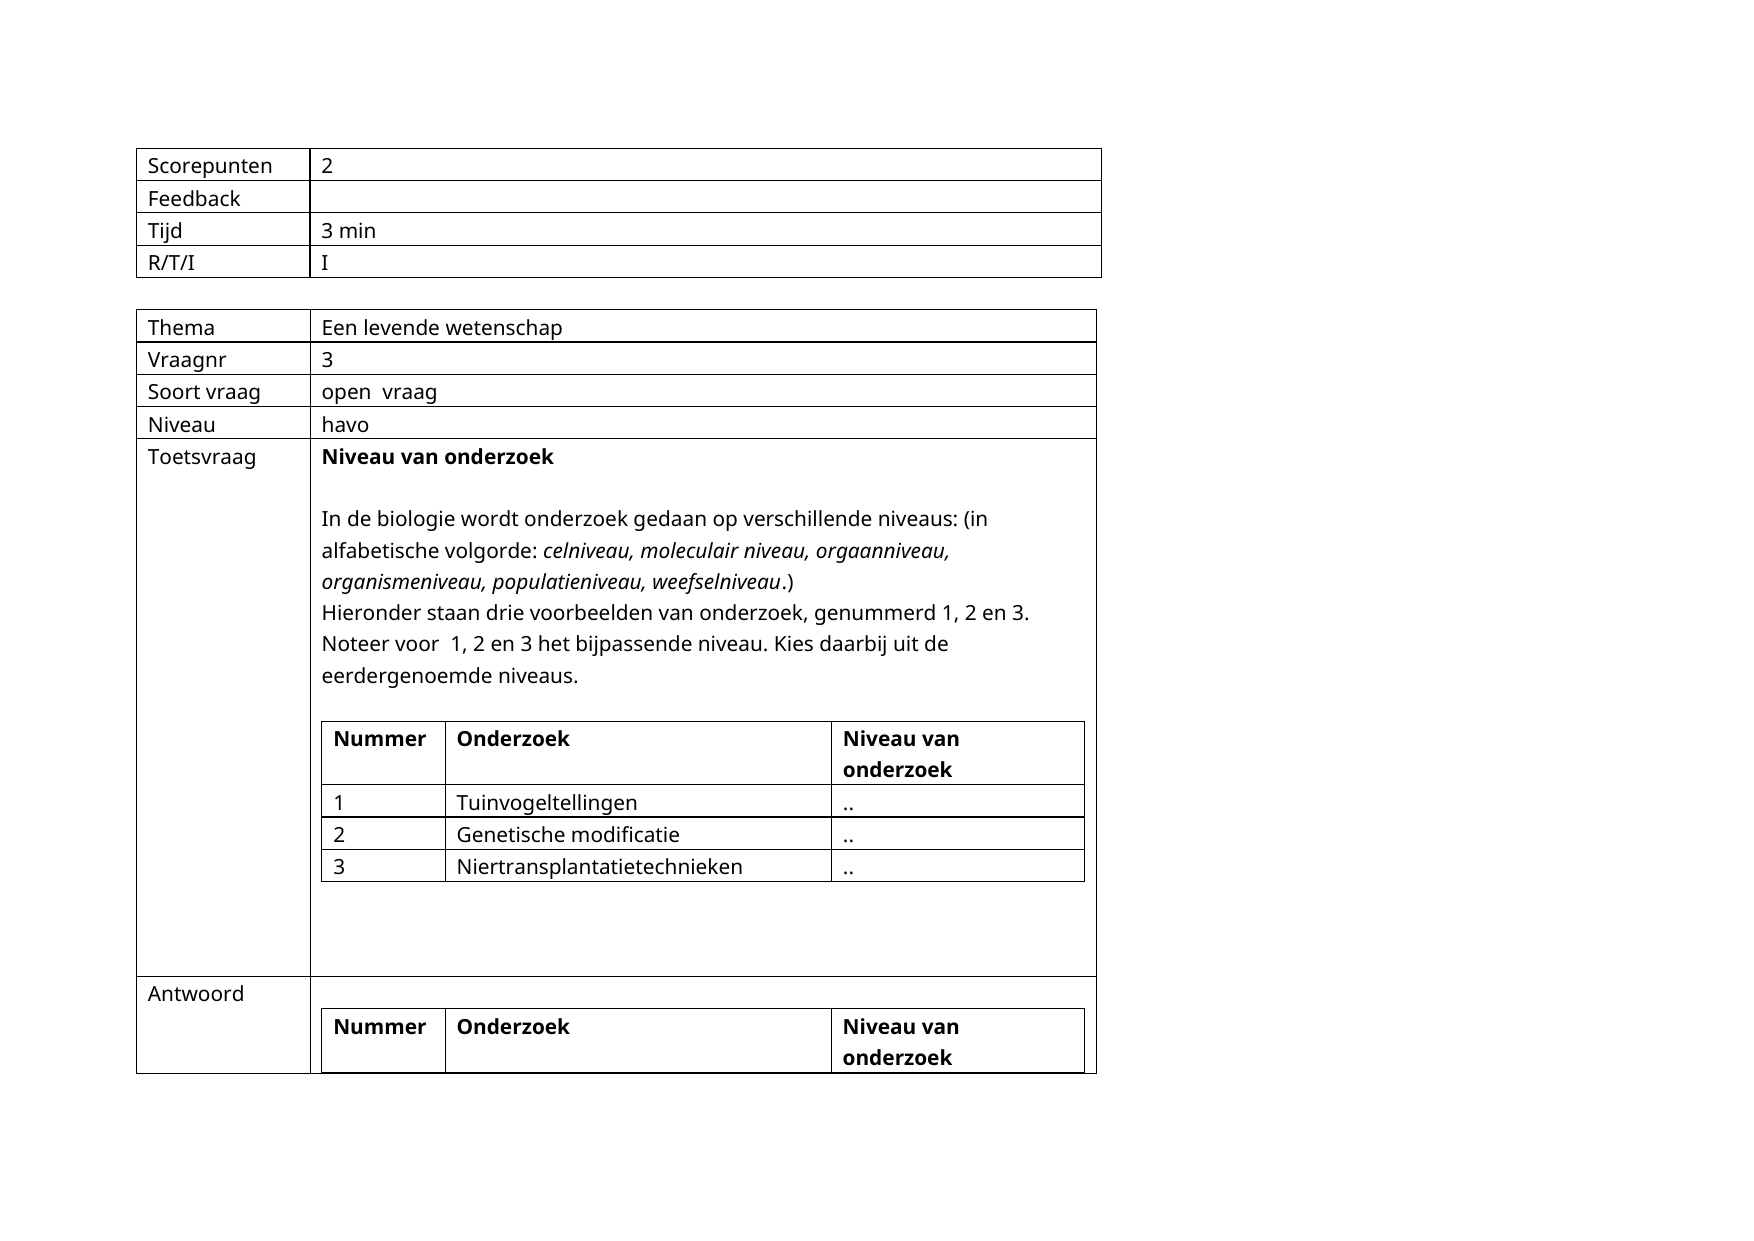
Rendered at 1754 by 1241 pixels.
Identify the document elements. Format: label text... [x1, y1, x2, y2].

table_cell R/T/I [137, 246, 309, 277]
table_cell 3 [311, 343, 1096, 374]
table_cell I [311, 246, 1101, 277]
table_cell Soort vraag [137, 375, 310, 406]
table_cell Niveau van onderzoek In de biologie wordt onderzoek gedaan op verschillende niveaus: (in alfabetische volgorde: celniveau, moleculair niveau, orgaanniveau, organismeniveau, populatieniveau, weefselniveau.) Hieronder staan drie voorbeelden van onderzoek, genummerd 1, 2 en 3. Noteer voor 1, 2 en 3 het bijpassende niveau. Kies daarbij uit de eerdergenoemde niveaus. [311, 439, 1096, 976]
table_cell 2 [311, 149, 1101, 180]
table_header Een levende wetenschap [311, 310, 1096, 341]
table_cell Tijd [137, 213, 309, 244]
table_cell Toetsvraag [137, 439, 310, 976]
table_cell Feedback [137, 181, 309, 212]
table_cell [311, 977, 1096, 1073]
table_cell 3 min [311, 213, 1101, 244]
table_cell Vraagnr [137, 343, 310, 374]
table_cell Niveau [137, 407, 310, 438]
table_cell Scorepunten [137, 149, 309, 180]
table_cell Antwoord [137, 977, 310, 1073]
table_cell open vraag [311, 375, 1096, 406]
table_cell [311, 181, 1101, 212]
table_header Thema [137, 310, 310, 341]
table_cell havo [311, 407, 1096, 438]
